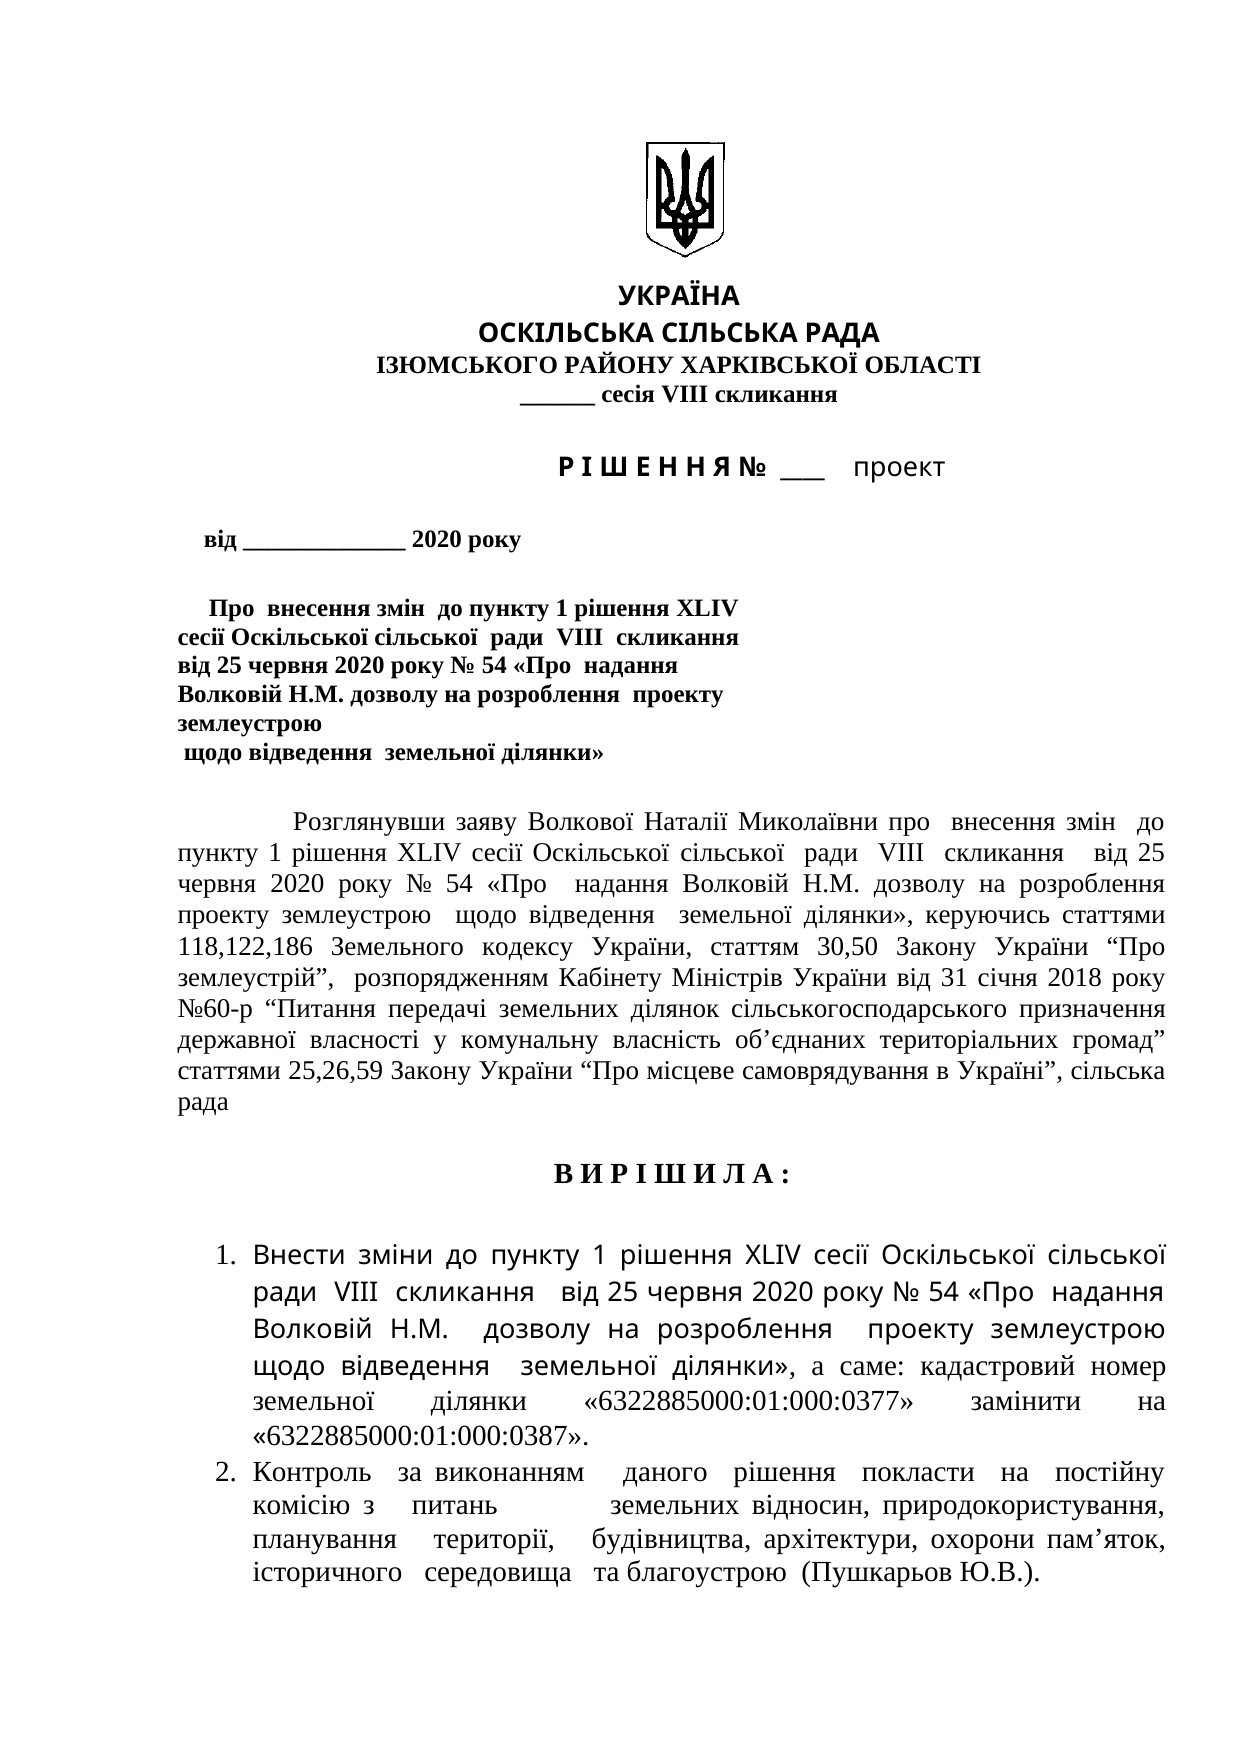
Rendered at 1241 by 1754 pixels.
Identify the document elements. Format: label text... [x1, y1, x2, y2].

list Внести зміни до пункту 1 рішення XLIV сесії Оскільської сільської ради VІІІ скликання від 25 червня 2020 року № 54 «Про надання Волковій Н.М. дозволу на розроблення проекту землеустрою щодо відведення земельної ділянки», а саме: кадастровий номер земельної ділянки «6322885000:01:000:0377» замінити на «6322885000:01:000:0387». [215, 1236, 1167, 1454]
text В И Р І Ш И Л А : [177, 1156, 1167, 1190]
text ІЗЮМСЬКОГО РАЙОНУ ХАРКІВСЬКОЇ ОБЛАСТІ [191, 351, 1167, 379]
text від _____________ 2020 року [191, 524, 1167, 553]
text Р І Ш Е Н Н Я № ____ проект [191, 448, 1167, 485]
text УКРАЇНА [191, 277, 1167, 314]
text ______ сесія VІІІ скликання [191, 379, 1167, 408]
text Розглянувши заяву Волкової Наталії Миколаївни про внесення змін до пункту 1 рішення XLIV сесії Оскільської сільської ради VІІІ скликання від 25 червня 2020 року № 54 «Про надання Волковій Н.М. дозволу на розроблення проекту землеустрою щодо відведення земельної ділянки», керуючись статтями 118,122,186 Земельного кодексу України, статтям 30,50 Закону України “Про землеустрій”, розпорядженням Кабінету Міністрів України від 31 січня 2018 року №60-р “Питання передачі земельних ділянок сільськогосподарського призначення державної власності у комунальну власність об’єднаних територіальних громад” статтями 25,26,59 Закону України “Про місцеве самоврядування в Україні”, сільська рада [177, 805, 1167, 1116]
text Про внесення змін до пункту 1 рішення XLIV сесії Оскільської сільської ради VІІІ скликання від 25 червня 2020 року № 54 «Про надання Волковій Н.М. дозволу на розроблення проекту землеустрою [177, 593, 783, 737]
text щодо відведення земельної ділянки» [177, 737, 783, 765]
text ОСКІЛЬСЬКА СІЛЬСЬКА РАДА [191, 314, 1167, 351]
list Контроль за виконанням даного рішення покласти на постійну комісію з питань земельних відносин, природокористування, планування території, будівництва, архітектури, охорони пам’яток, історичного середовища та благоустрою (Пушкарьов Ю.В.). [215, 1454, 1167, 1588]
picture [609, 140, 768, 277]
